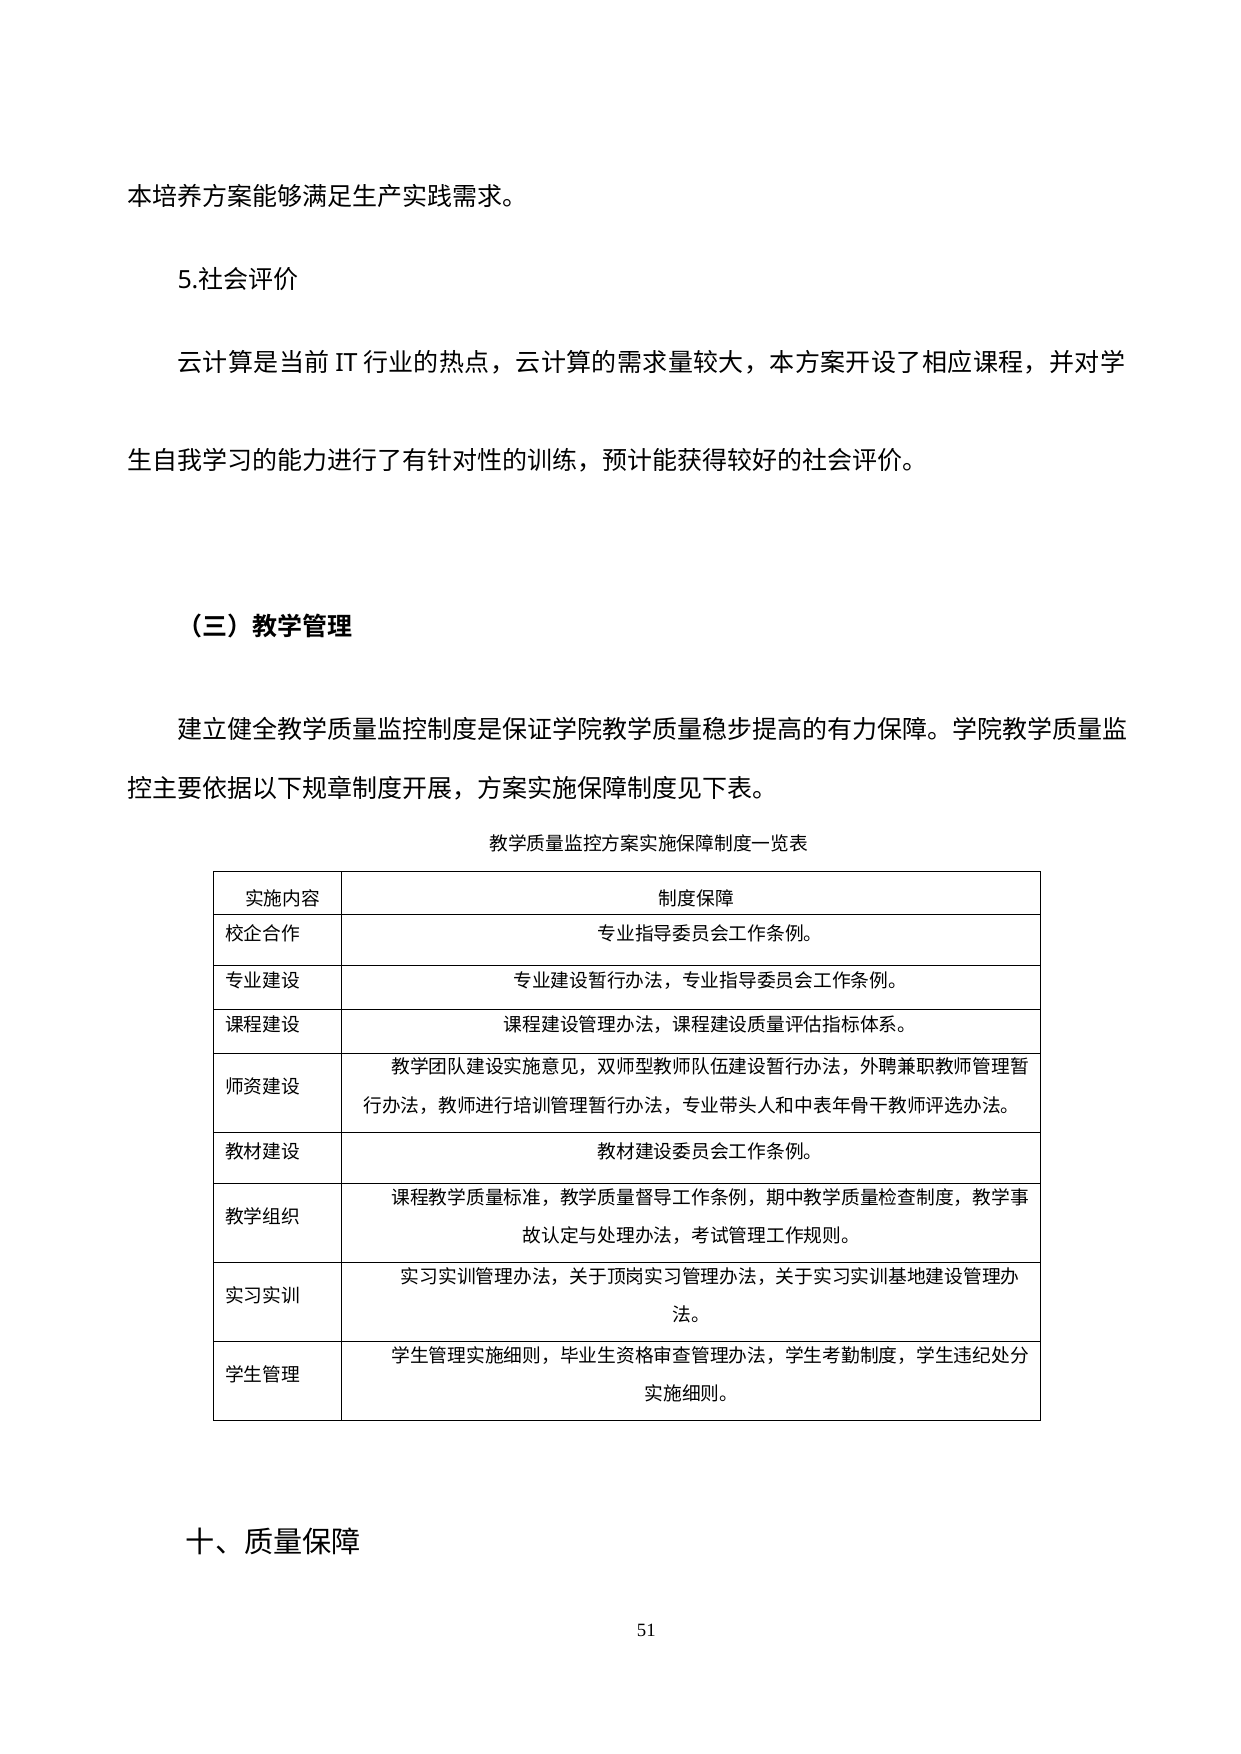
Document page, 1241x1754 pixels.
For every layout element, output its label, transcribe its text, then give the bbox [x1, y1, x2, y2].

text 5.社会评价 [127, 245, 1127, 310]
table_cell 专业建设 [214, 966, 341, 1009]
table_cell 实习实训 [214, 1263, 341, 1341]
subtitle （三）教学管理 [127, 606, 1127, 642]
text 云计算是当前IT行业的热点，云计算的需求量较大，本方案开设了相应课程，并对学生自我学习的能力进行了有针对性的训练，预计能获得较好的社会评价。 [127, 328, 1127, 491]
text 教学质量监控方案实施保障制度一览表 [127, 817, 1127, 858]
text 建立健全教学质量监控制度是保证学院教学质量稳步提高的有力保障。学院教学质量监控主要依据以下规章制度开展，方案实施保障制度见下表。 [127, 688, 1127, 804]
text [127, 162, 1127, 227]
table_cell 教材建设 [214, 1133, 341, 1183]
table_header 实施内容 [214, 872, 341, 914]
table_cell 实习实训管理办法，关于顶岗实习管理办法，关于实习实训基地建设管理办法。 [342, 1263, 1040, 1341]
table_cell 学生管理 [214, 1342, 341, 1420]
table_cell 专业建设暂行办法，专业指导委员会工作条例。 [342, 966, 1040, 1009]
table_cell 专业指导委员会工作条例。 [342, 915, 1040, 965]
table_cell 学生管理实施细则，毕业生资格审查管理办法，学生考勤制度，学生违纪处分实施细则。 [342, 1342, 1040, 1420]
table_cell 教学团队建设实施意见，双师型教师队伍建设暂行办法，外聘兼职教师管理暂行办法，教师进行培训管理暂行办法，专业带头人和中表年骨干教师评选办法。 [342, 1054, 1040, 1132]
table_header 制度保障 [342, 872, 1040, 914]
table_cell 教材建设委员会工作条例。 [342, 1133, 1040, 1183]
table_cell 教学组织 [214, 1184, 341, 1262]
table_cell 校企合作 [214, 915, 341, 965]
table_cell 课程建设管理办法，课程建设质量评估指标体系。 [342, 1010, 1040, 1053]
text 十、质量保障 [127, 1519, 1127, 1561]
table_cell 师资建设 [214, 1054, 341, 1132]
table_cell 课程教学质量标准，教学质量督导工作条例，期中教学质量检查制度，教学事故认定与处理办法，考试管理工作规则。 [342, 1184, 1040, 1262]
table_cell 课程建设 [214, 1010, 341, 1053]
